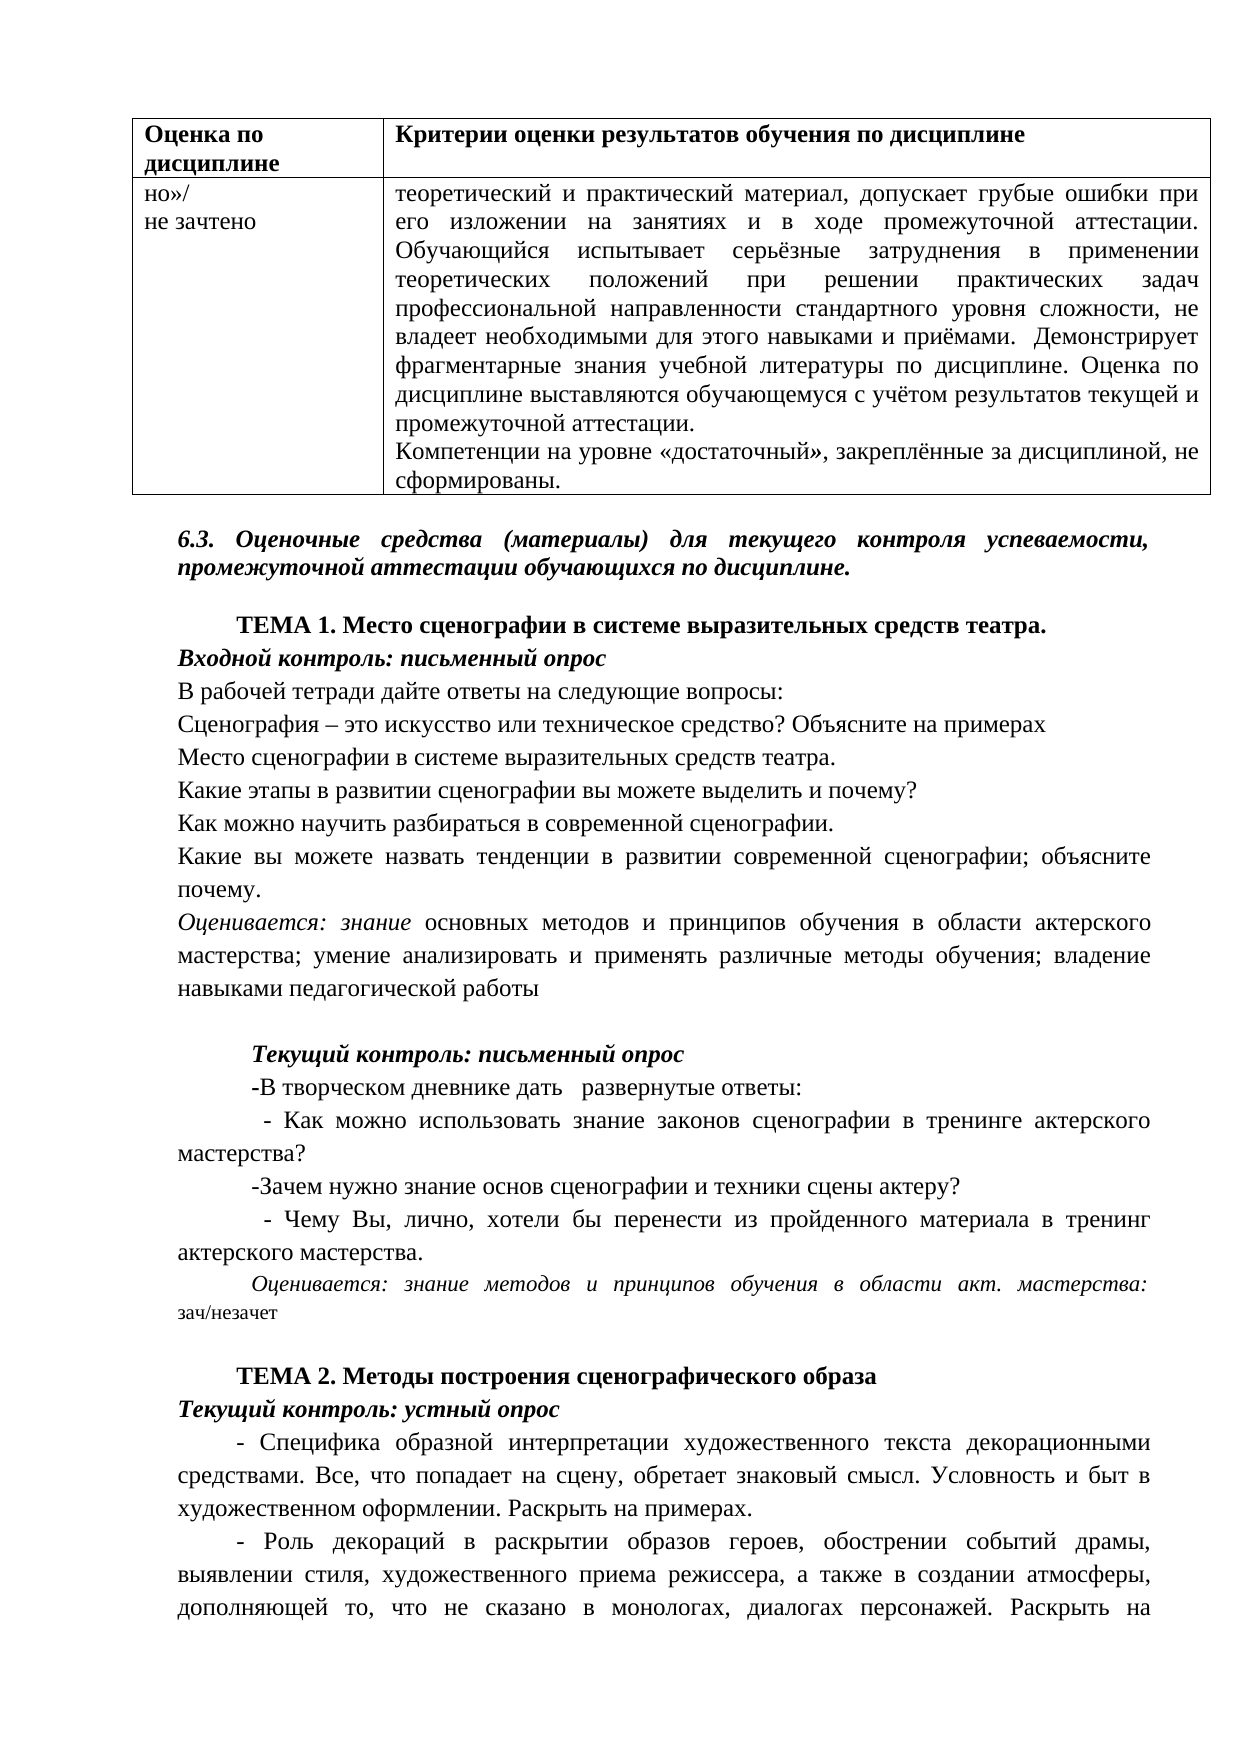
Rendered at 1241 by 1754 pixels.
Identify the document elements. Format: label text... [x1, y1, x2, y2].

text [177, 1526, 1152, 1621]
text Оценивается: знание методов и принципов обучения в области акт. мастерства: зач/незачет [177, 1270, 1152, 1324]
text Какие этапы в развитии сценографии вы можете выделить и почему? [177, 775, 1152, 804]
table_header Критерии оценки результатов обучения по дисциплине [384, 119, 1210, 177]
table_cell «неудовлетворительно»/ не зачтено [133, 178, 383, 494]
text Текущий контроль: устный опрос [177, 1394, 1152, 1423]
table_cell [384, 178, 1210, 494]
text Оценивается: знание основных методов и принципов обучения в области актерского мастерства; умение анализировать и применять различные методы обучения; владение навыками педагогической работы [177, 907, 1152, 1002]
text Сценография – это искусство или техническое средство? Объясните на примерах [177, 709, 1152, 738]
text -В творческом дневнике дать развернутые ответы: [177, 1072, 1152, 1101]
text ТЕМА 1. Место сценографии в системе выразительных средств театра. [177, 610, 1152, 639]
text Входной контроль: письменный опрос [177, 643, 1152, 672]
text - Чему Вы, лично, хотели бы перенести из пройденного материала в тренинг актерского мастерства. [177, 1204, 1152, 1266]
text - Специфика образной интерпретации художественного текста декорационными средствами. Все, что попадает на сцену, обретает знаковый смысл. Условность и быт в художественном оформлении. Раскрыть на примерах. [177, 1427, 1152, 1522]
text ТЕМА 2. Методы построения сценографического образа [177, 1361, 1152, 1390]
text - Как можно использовать знание законов сценографии в тренинге актерского мастерства? [177, 1105, 1152, 1167]
text Место сценографии в системе выразительных средств театра. [177, 742, 1152, 771]
text В рабочей тетради дайте ответы на следующие вопросы: [177, 676, 1152, 705]
table_header Оценка по дисциплине [133, 119, 383, 177]
text Текущий контроль: письменный опрос [177, 1039, 1152, 1068]
text -Зачем нужно знание основ сценографии и техники сцены актеру? [177, 1171, 1152, 1200]
text Как можно научить разбираться в современной сценографии. [177, 808, 1152, 837]
text Какие вы можете назвать тенденции в развитии современной сценографии; объясните почему. [177, 841, 1152, 903]
text 6.3. Оценочные средства (материалы) для текущего контроля успеваемости, промежуточной аттестации обучающихся по дисциплине. [177, 524, 1152, 581]
